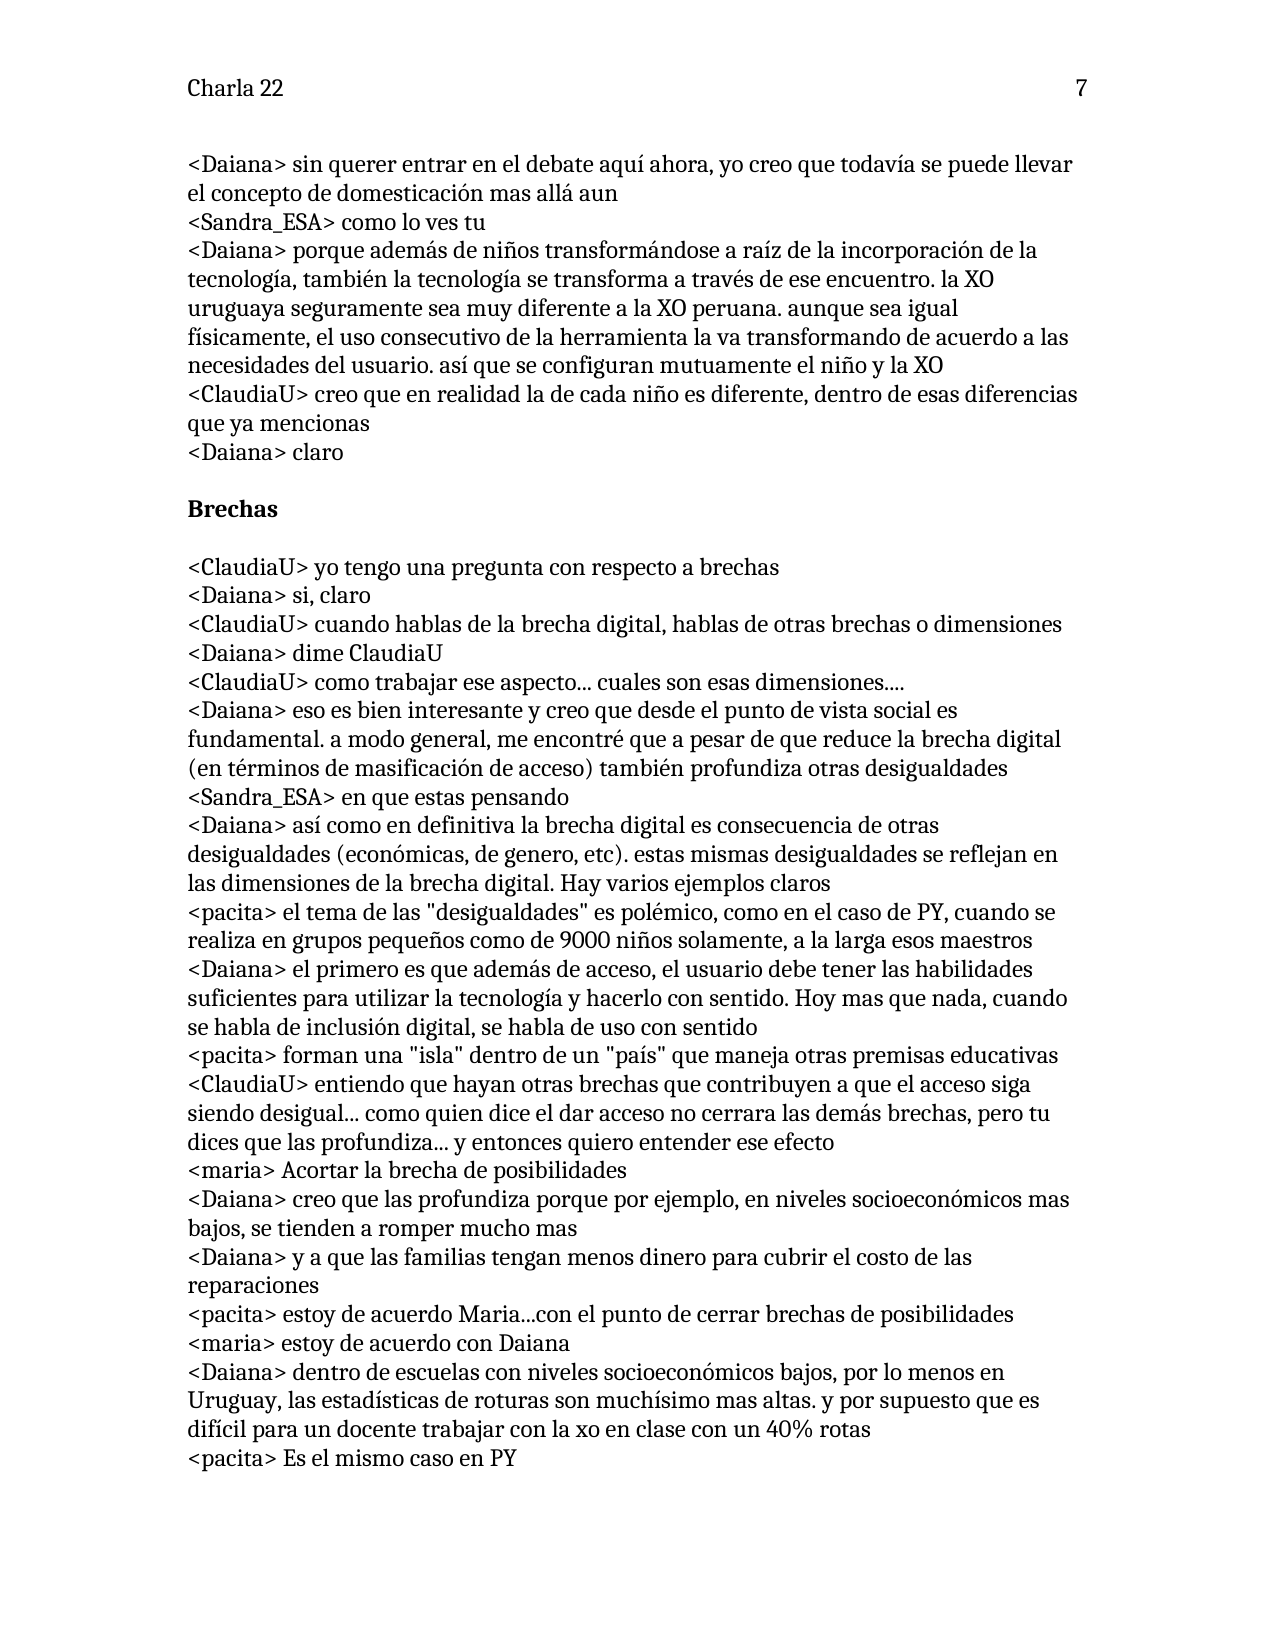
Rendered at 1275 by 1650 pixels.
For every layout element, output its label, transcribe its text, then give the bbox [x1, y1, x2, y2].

text <Daiana> el primero es que además de acceso, el usuario debe tener las habilidades suficientes para utilizar la tecnología y hacerlo con sentido. Hoy mas que nada, cuando se habla de inclusión digital, se habla de uso con sentido [187, 955, 1087, 1041]
text <Daiana> eso es bien interesante y creo que desde el punto de vista social es fundamental. a modo general, me encontré que a pesar de que reduce la brecha digital (en términos de masificación de acceso) también profundiza otras desigualdades [187, 696, 1087, 782]
text <ClaudiaU> entiendo que hayan otras brechas que contribuyen a que el acceso siga siendo desigual... como quien dice el dar acceso no cerrara las demás brechas, pero tu dices que las profundiza... y entonces quiero entender ese efecto [187, 1070, 1087, 1156]
text <Daiana> creo que las profundiza porque por ejemplo, en niveles socioeconómicos mas bajos, se tienden a romper mucho mas [187, 1185, 1087, 1242]
text <Daiana> así como en definitiva la brecha digital es consecuencia de otras desigualdades (económicas, de genero, etc). estas mismas desigualdades se reflejan en las dimensiones de la brecha digital. Hay varios ejemplos claros [187, 811, 1087, 897]
text <pacita> Es el mismo caso en PY [187, 1444, 1087, 1472]
text <Daiana> si, claro [187, 581, 1087, 610]
text <ClaudiaU> creo que en realidad la de cada niño es diferente, dentro de esas diferencias que ya mencionas [187, 380, 1087, 437]
text <ClaudiaU> cuando hablas de la brecha digital, hablas de otras brechas o dimensiones [187, 610, 1087, 639]
text <Daiana> dentro de escuelas con niveles socioeconómicos bajos, por lo menos en Uruguay, las estadísticas de roturas son muchísimo mas altas. y por supuesto que es difícil para un docente trabajar con la xo en clase con un 40% rotas [187, 1357, 1087, 1444]
text <pacita> forman una "isla" dentro de un "país" que maneja otras premisas educativas [187, 1041, 1087, 1070]
text <pacita> estoy de acuerdo Maria...con el punto de cerrar brechas de posibilidades [187, 1300, 1087, 1329]
text <Daiana> sin querer entrar en el debate aquí ahora, yo creo que todavía se puede llevar el concepto de domesticación mas allá aun [187, 150, 1087, 207]
text <Daiana> claro [187, 437, 1087, 466]
text <Daiana> y a que las familias tengan menos dinero para cubrir el costo de las reparaciones [187, 1242, 1087, 1300]
text <Sandra_ESA> en que estas pensando [187, 782, 1087, 811]
text <Daiana> dime ClaudiaU [187, 639, 1087, 667]
text <maria> Acortar la brecha de posibilidades [187, 1156, 1087, 1185]
text <maria> estoy de acuerdo con Daiana [187, 1329, 1087, 1357]
text <ClaudiaU> como trabajar ese aspecto... cuales son esas dimensiones.... [187, 667, 1087, 696]
text <pacita> el tema de las "desigualdades" es polémico, como en el caso de PY, cuando se realiza en grupos pequeños como de 9000 niños solamente, a la larga esos maestros [187, 897, 1087, 955]
text Brechas [187, 495, 1087, 524]
text <Daiana> porque además de niños transformándose a raíz de la incorporación de la tecnología, también la tecnología se transforma a través de ese encuentro. la XO uruguaya seguramente sea muy diferente a la XO peruana. aunque sea igual físicamente, el uso consecutivo de la herramienta la va transformando de acuerdo a las necesidades del usuario. así que se configuran mutuamente el niño y la XO [187, 236, 1087, 380]
text <ClaudiaU> yo tengo una pregunta con respecto a brechas [187, 552, 1087, 581]
text <Sandra_ESA> como lo ves tu [187, 207, 1087, 236]
